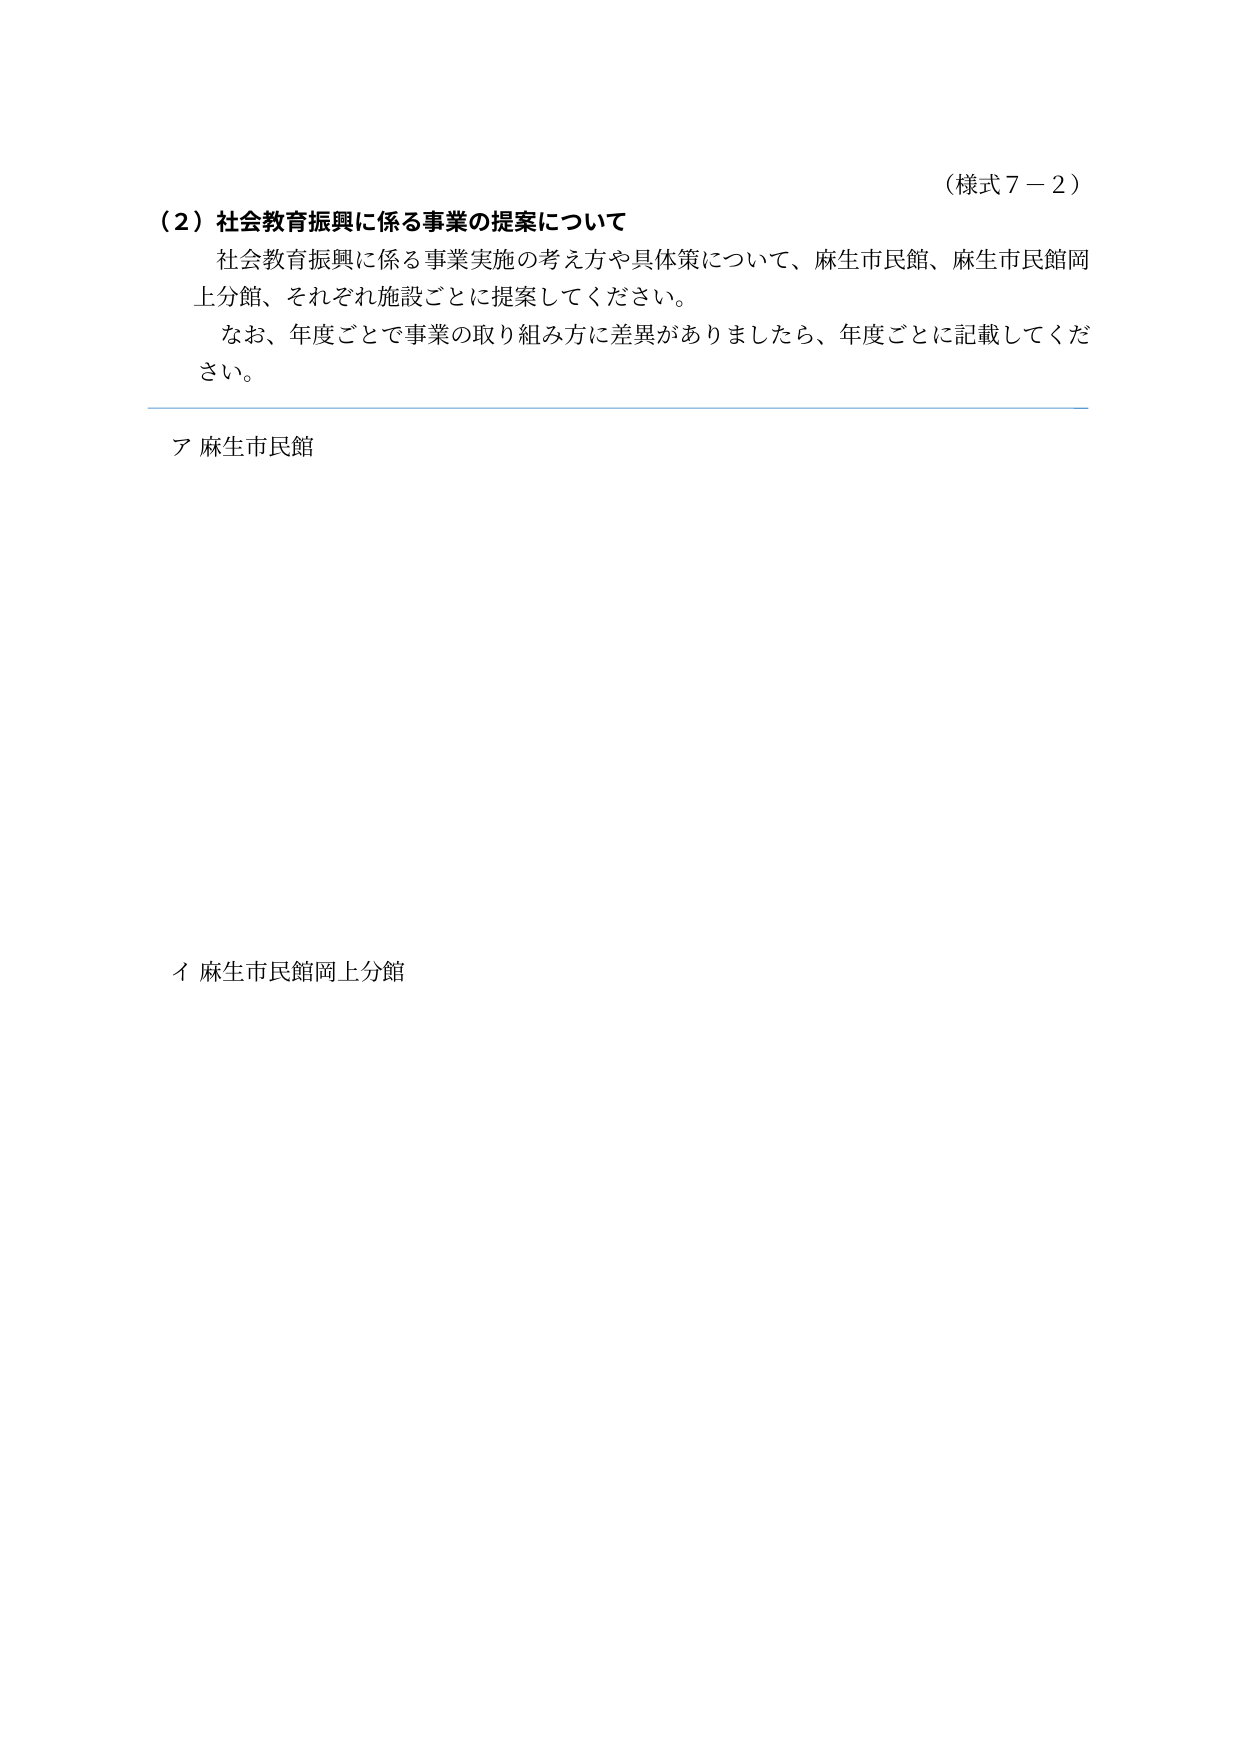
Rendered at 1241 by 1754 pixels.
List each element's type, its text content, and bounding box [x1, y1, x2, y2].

text （様式７－２） [148, 164, 1092, 202]
text なお、年度ごとで事業の取り組み方に差異がありましたら、年度ごとに記載してください。 [198, 314, 1092, 389]
text 社会教育振興に係る事業実施の考え方や具体策について、麻生市民館、麻生市民館岡上分館、それぞれ施設ごとに提案してください。 [148, 239, 1092, 314]
text ア 麻生市民館 [148, 427, 1092, 464]
text イ 麻生市民館岡上分館 [148, 952, 1092, 989]
text （２）社会教育振興に係る事業の提案について [148, 202, 1092, 239]
